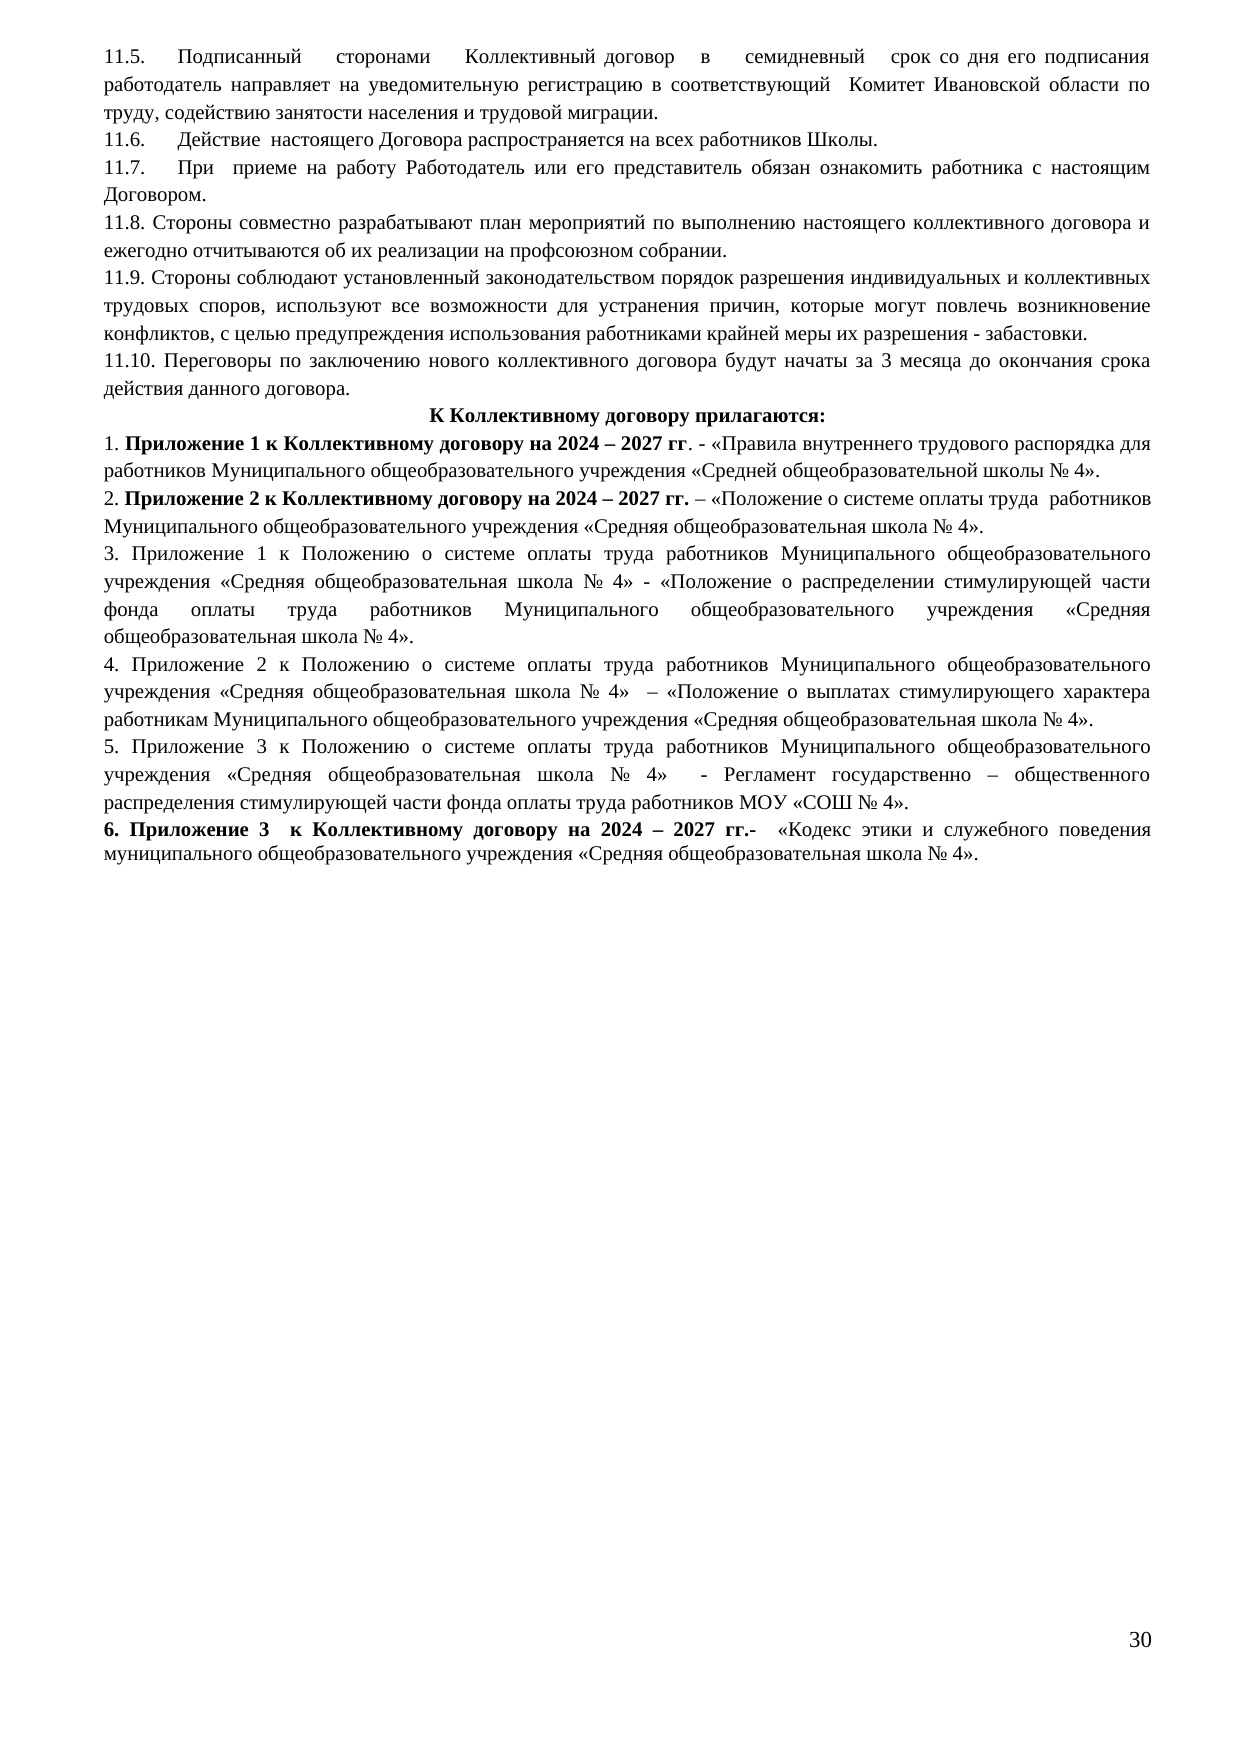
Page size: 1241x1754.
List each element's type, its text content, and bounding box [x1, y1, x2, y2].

text 2. Приложение 2 к Коллективному договору на 2024 – 2027 гг. – «Положение о системе оплаты труда работников Муниципального общеобразовательного учреждения «Средняя общеобразовательная школа № 4». [103, 486, 1152, 538]
text 11.7. При приеме на работу Работодатель или его представитель обязан ознакомить работника с настоящим Договором. [103, 155, 1152, 206]
text 11.9. Стороны соблюдают установленный законодательством порядок разрешения индивидуальных и коллективных трудовых споров, используют все возможности для устранения причин, которые могут повлечь возникновение конфликтов, с целью предупреждения использования работниками крайней меры их разрешения - забастовки. [103, 265, 1152, 344]
text 6. Приложение 3 к Коллективному договору на 2024 – 2027 гг.- «Кодекс этики и служебного поведения муниципального общеобразовательного учреждения «Средняя общеобразовательная школа № 4». [103, 817, 1152, 865]
text 1. Приложение 1 к Коллективному договору на 2024 – 2027 гг. - «Правила внутреннего трудового распорядка для работников Муниципального общеобразовательного учреждения «Средней общеобразовательной школы № 4». [103, 431, 1152, 482]
text 11.5. Подписанный сторонами Коллективный договор в семидневный срок со дня его подписания работодатель направляет на уведомительную регистрацию в соответствующий Комитет Ивановской области по труду, содействию занятости населения и трудовой миграции. [103, 44, 1152, 124]
text 11.8. Стороны совместно разрабатывают план мероприятий по выполнению настоящего коллективного договора и ежегодно отчитываются об их реализации на профсоюзном собрании. [103, 210, 1152, 262]
text К Коллективному договору прилагаются: [103, 403, 1152, 427]
text 11.6. Действие настоящего Договора распространяется на всех работников Школы. [103, 127, 1152, 151]
text 5. Приложение 3 к Положению о системе оплаты труда работников Муниципального общеобразовательного учреждения «Средняя общеобразовательная школа № 4» - Регламент государственно – общественного распределения стимулирующей части фонда оплаты труда работников МОУ «СОШ № 4». [103, 734, 1152, 814]
text 3. Приложение 1 к Положению о системе оплаты труда работников Муниципального общеобразовательного учреждения «Средняя общеобразовательная школа № 4» - «Положение о распределении стимулирующей части фонда оплаты труда работников Муниципального общеобразовательного учреждения «Средняя общеобразовательная школа № 4». [103, 541, 1152, 648]
text 11.10. Переговоры по заключению нового коллективного договора будут начаты за 3 месяца до окончания срока действия данного договора. [103, 348, 1152, 400]
text 4. Приложение 2 к Положению о системе оплаты труда работников Муниципального общеобразовательного учреждения «Средняя общеобразовательная школа № 4» – «Положение о выплатах стимулирующего характера работникам Муниципального общеобразовательного учреждения «Средняя общеобразовательная школа № 4». [103, 652, 1152, 731]
